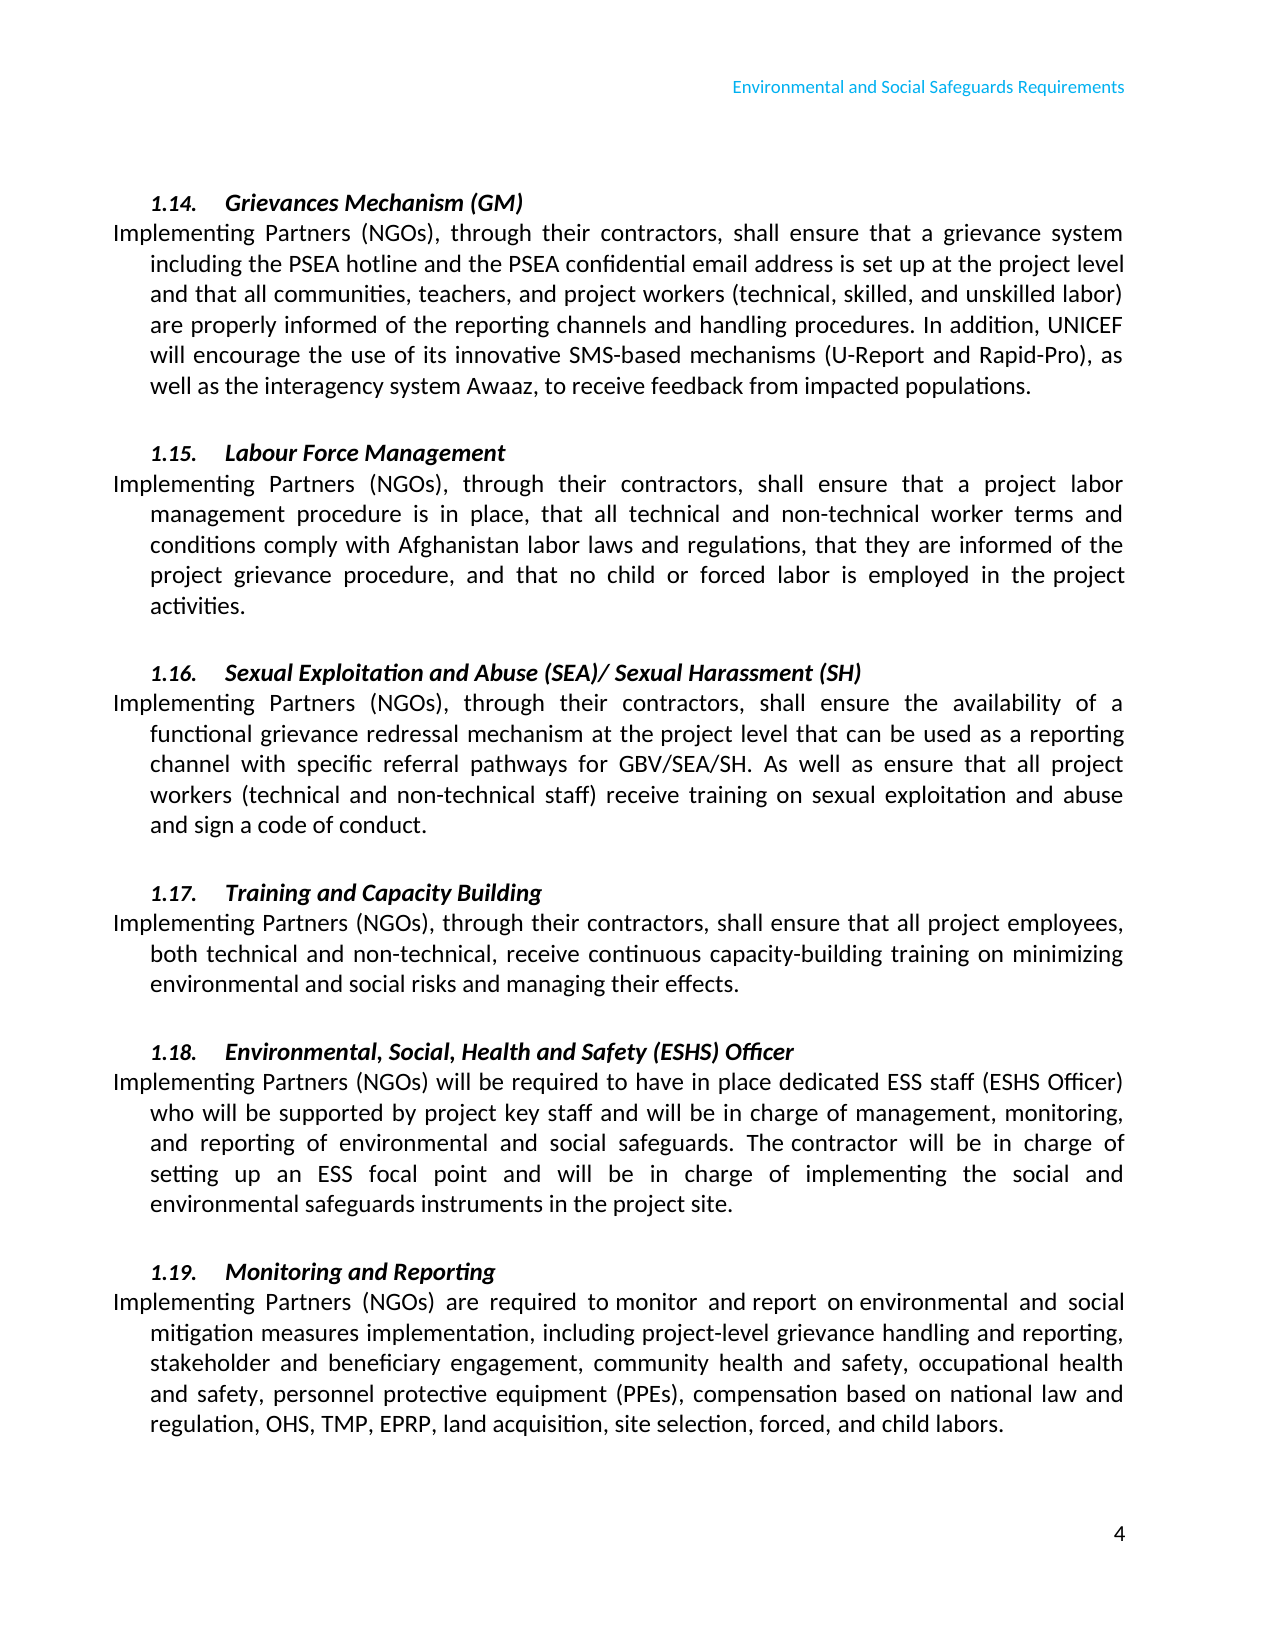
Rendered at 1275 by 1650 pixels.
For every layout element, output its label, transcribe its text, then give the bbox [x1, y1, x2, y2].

list Sexual Exploitation and Abuse (SEA)/ Sexual Harassment (SH) [150, 657, 1125, 688]
text Implementing Partners (NGOs) are required to monitor and report on environmental and social mitigation measures implementation, including project-level grievance handling and reporting, stakeholder and beneficiary engagement, community health and safety, occupational health and safety, personnel protective equipment (PPEs), compensation based on national law and regulation, OHS, TMP, EPRP, land acquisition, site selection, forced, and child labors. [113, 1286, 1125, 1439]
text Implementing Partners (NGOs), through their contractors, shall ensure that a project labor management procedure is in place, that all technical and non-technical worker terms and conditions comply with Afghanistan labor laws and regulations, that they are informed of the project grievance procedure, and that no child or forced labor is employed in the project activities. [113, 468, 1125, 620]
text Implementing Partners (NGOs), through their contractors, shall ensure that all project employees, both technical and non-technical, receive continuous capacity-building training on minimizing environmental and social risks and managing their effects. [113, 907, 1125, 999]
list Labour Force Management [150, 437, 1125, 468]
text Implementing Partners (NGOs), through their contractors, shall ensure that a grievance system including the PSEA hotline and the PSEA confidential email address is set up at the project level and that all communities, teachers, and project workers (technical, skilled, and unskilled labor) are properly informed of the reporting channels and handling procedures. In addition, UNICEF will encourage the use of its innovative SMS-based mechanisms (U-Report and Rapid-Pro), as well as the interagency system Awaaz, to receive feedback from impacted populations. [113, 217, 1125, 400]
list Training and Capacity Building [150, 877, 1125, 907]
list Environmental, Social, Health and Safety (ESHS) Officer [150, 1036, 1125, 1066]
list Monitoring and Reporting [150, 1256, 1125, 1286]
text Implementing Partners (NGOs), through their contractors, shall ensure the availability of a functional grievance redressal mechanism at the project level that can be used as a reporting channel with specific referral pathways for GBV/SEA/SH. As well as ensure that all project workers (technical and non-technical staff) receive training on sexual exploitation and abuse and sign a code of conduct. [113, 688, 1125, 840]
list Grievances Mechanism (GM) [150, 187, 1125, 217]
text Implementing Partners (NGOs) will be required to have in place dedicated ESS staff (ESHS Officer) who will be supported by project key staff and will be in charge of management, monitoring, and reporting of environmental and social safeguards. The contractor will be in charge of setting up an ESS focal point and will be in charge of implementing the social and environmental safeguards instruments in the project site. [113, 1066, 1125, 1219]
